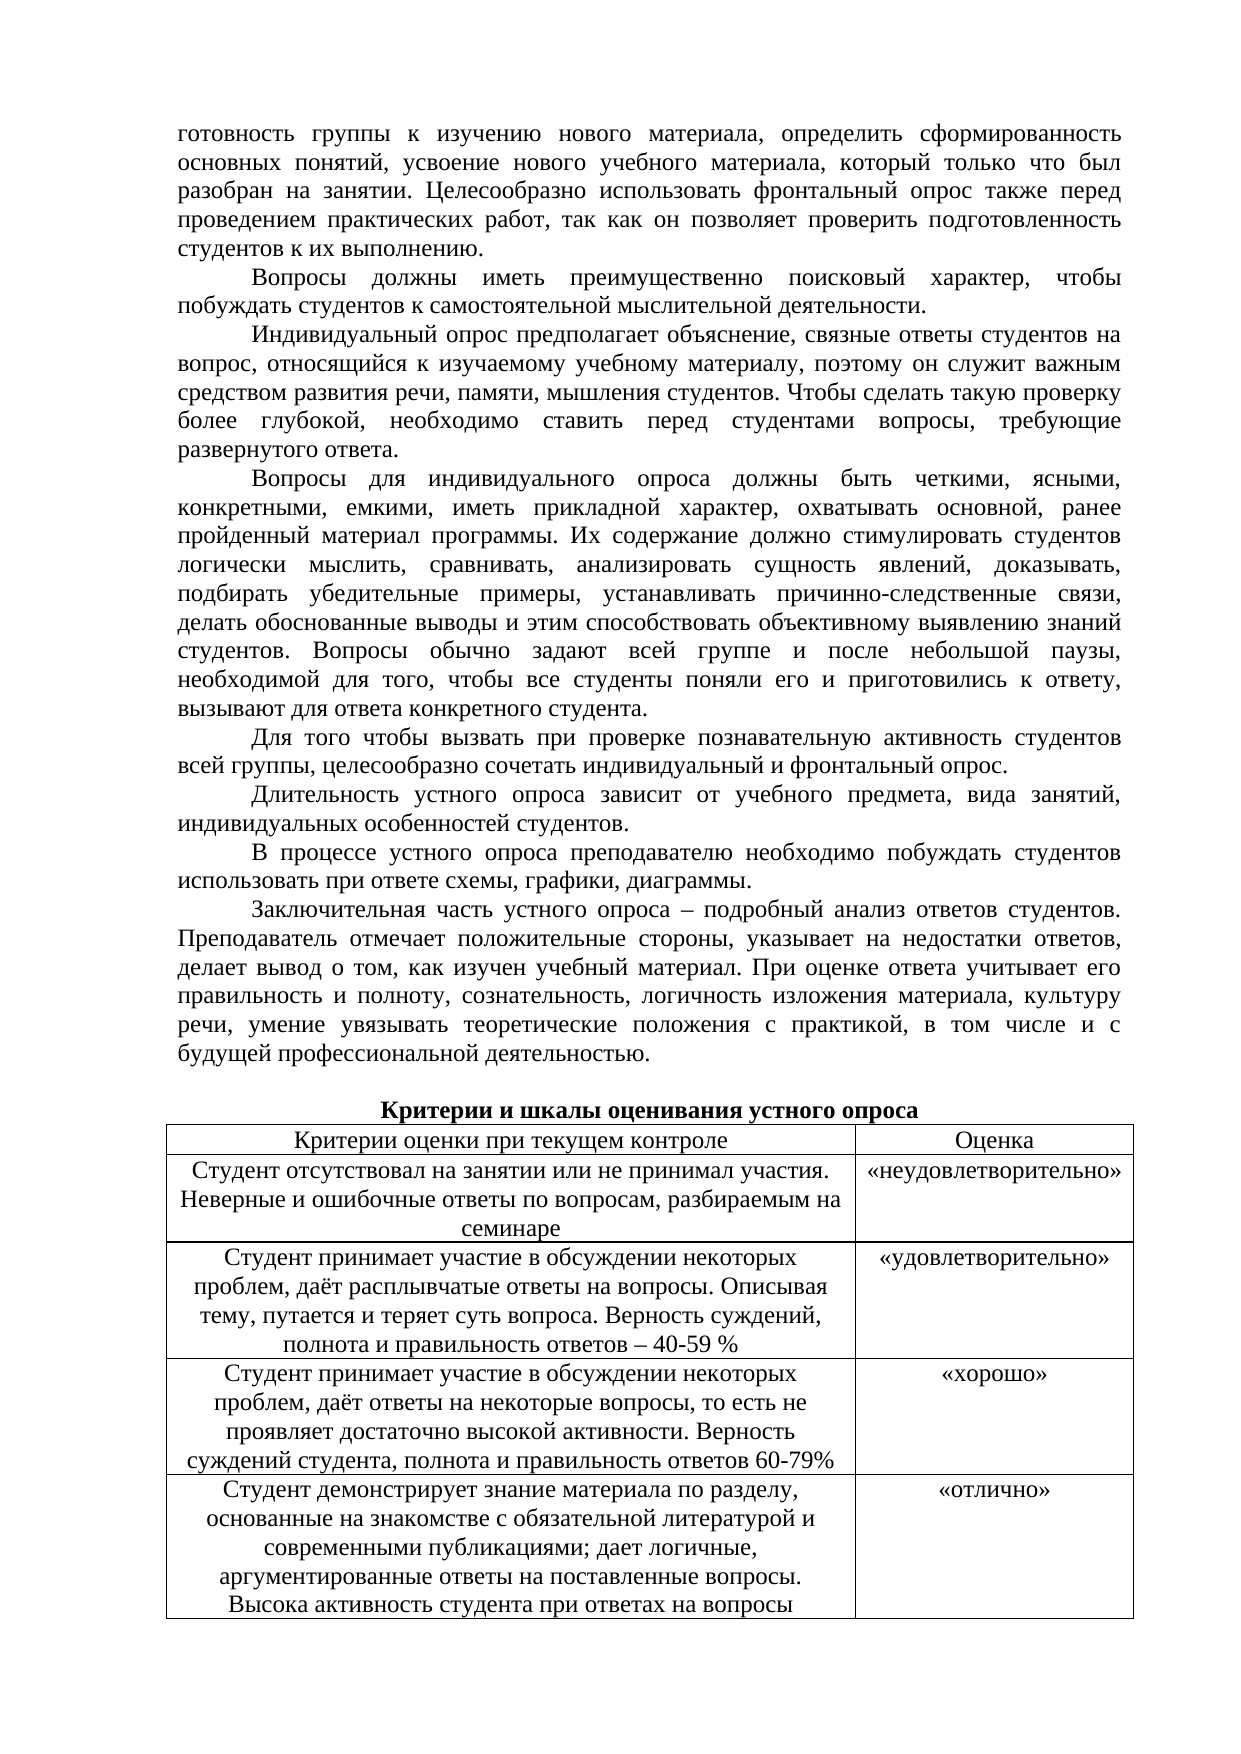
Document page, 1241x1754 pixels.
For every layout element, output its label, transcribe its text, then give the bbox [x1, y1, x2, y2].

text Индивидуальный опрос предполагает объяснение, связные ответы студентов на вопрос, относящийся к изучаемому учебному материалу, поэтому он служит важным средством развития речи, памяти, мышления студентов. Чтобы сделать такую проверку более глубокой, необходимо ставить перед студентами вопросы, требующие развернутого ответа. [177, 319, 1122, 463]
table_cell Студент принимает участие в обсуждении некоторых проблем, даёт расплывчатые ответы на вопросы. Описывая тему, путается и теряет суть вопроса. Верность суждений, полнота и правильность ответов – 40-59 % [167, 1243, 855, 1357]
table_cell «отлично» [856, 1475, 1133, 1618]
table_cell «удовлетворительно» [856, 1243, 1133, 1357]
text Вопросы для индивидуального опроса должны быть четкими, ясными, конкретными, емкими, иметь прикладной характер, охватывать основной, ранее пройденный материал программы. Их содержание должно стимулировать студентов логически мыслить, сравнивать, анализировать сущность явлений, доказывать, подбирать убедительные примеры, устанавливать причинно-следственные связи, делать обоснованные выводы и этим способствовать объективному выявлению знаний студентов. Вопросы обычно задают всей группе и после небольшой паузы, необходимой для того, чтобы все студенты поняли его и приготовились к ответу, вызывают для ответа конкретного студента. [177, 463, 1122, 722]
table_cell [167, 1475, 855, 1618]
text Длительность устного опроса зависит от учебного предмета, вида занятий, индивидуальных особенностей студентов. [177, 779, 1122, 837]
text В процессе устного опроса преподавателю необходимо побуждать студентов использовать при ответе схемы, графики, диаграммы. [177, 837, 1122, 894]
text Для того чтобы вызвать при проверке познавательную активность студентов всей группы, целесообразно сочетать индивидуальный и фронтальный опрос. [177, 722, 1122, 779]
table_header Критерии оценки при текущем контроле [167, 1125, 855, 1154]
table_cell «неудовлетворительно» [856, 1155, 1133, 1241]
table_header Оценка [856, 1125, 1133, 1154]
text Критерии и шкалы оценивания устного опроса [177, 1096, 1122, 1124]
table_cell «хорошо» [856, 1359, 1133, 1473]
table_cell Студент принимает участие в обсуждении некоторых проблем, даёт ответы на некоторые вопросы, то есть не проявляет достаточно высокой активности. Верность суждений студента, полнота и правильность ответов 60-79% [167, 1359, 855, 1473]
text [177, 118, 1122, 262]
text Вопросы должны иметь преимущественно поисковый характер, чтобы побуждать студентов к самостоятельной мыслительной деятельности. [177, 262, 1122, 319]
text Заключительная часть устного опроса – подробный анализ ответов студентов. Преподаватель отмечает положительные стороны, указывает на недостатки ответов, делает вывод о том, как изучен учебный материал. При оценке ответа учитывает его правильность и полноту, сознательность, логичность изложения материала, культуру речи, умение увязывать теоретические положения с практикой, в том числе и с будущей профессиональной деятельностью. [177, 894, 1122, 1067]
table_cell Студент отсутствовал на занятии или не принимал участия. Неверные и ошибочные ответы по вопросам, разбираемым на семинаре [167, 1155, 855, 1241]
